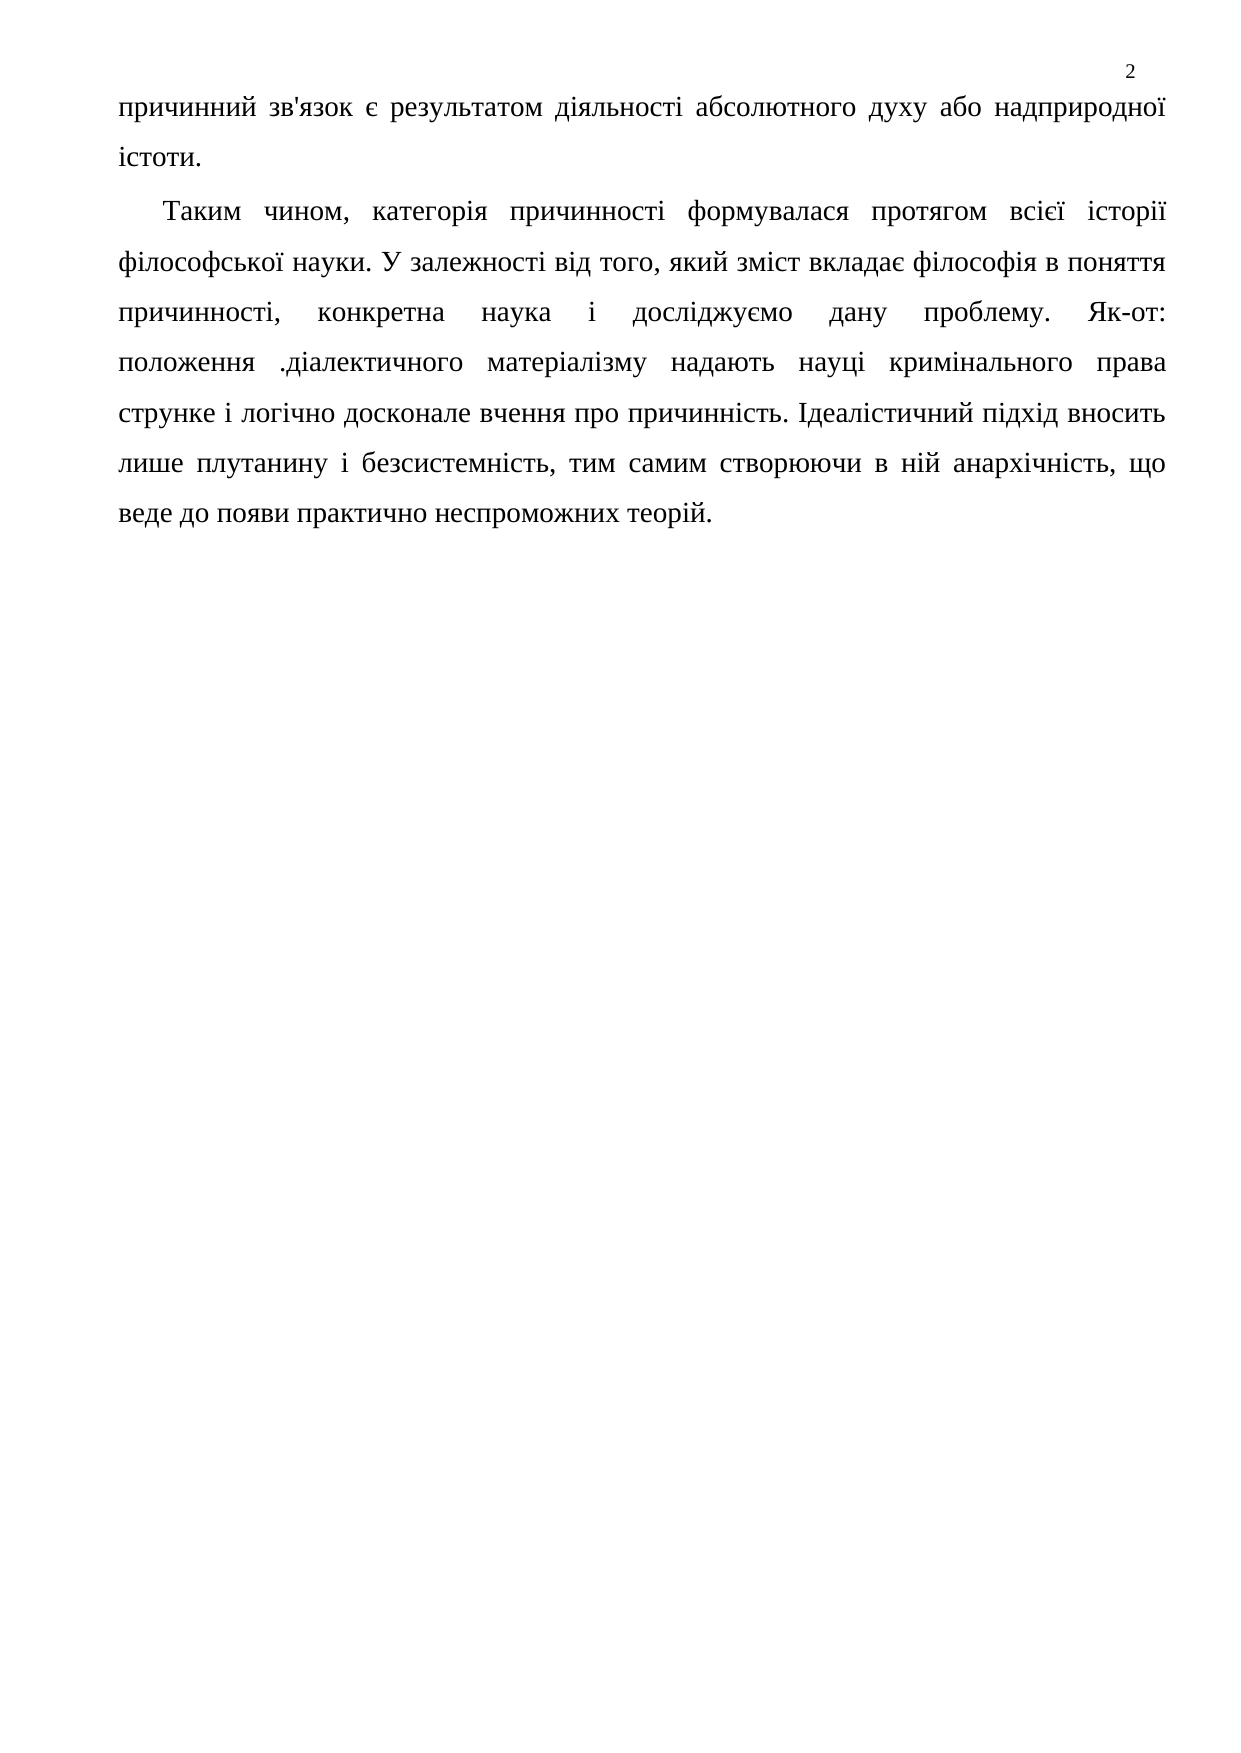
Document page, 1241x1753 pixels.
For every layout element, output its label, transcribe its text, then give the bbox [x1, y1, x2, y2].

text Таким чином, категорія причинності формувалася протягом всієї історії філософської науки. У залежності від того, який зміст вкладає філософія в поняття причинності, конкретна наука і досліджуємо дану проблему. Як-от: положення .діалектичного матеріалізму надають науці кримінального права струнке і логічно досконале вчення про причинність. Ідеалістичний підхід вносить лише плутанину і безсистемність, тим самим створюючи в ній анархічність, що веде до появи практично неспроможних теорій. [118, 193, 1167, 529]
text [118, 89, 1167, 172]
